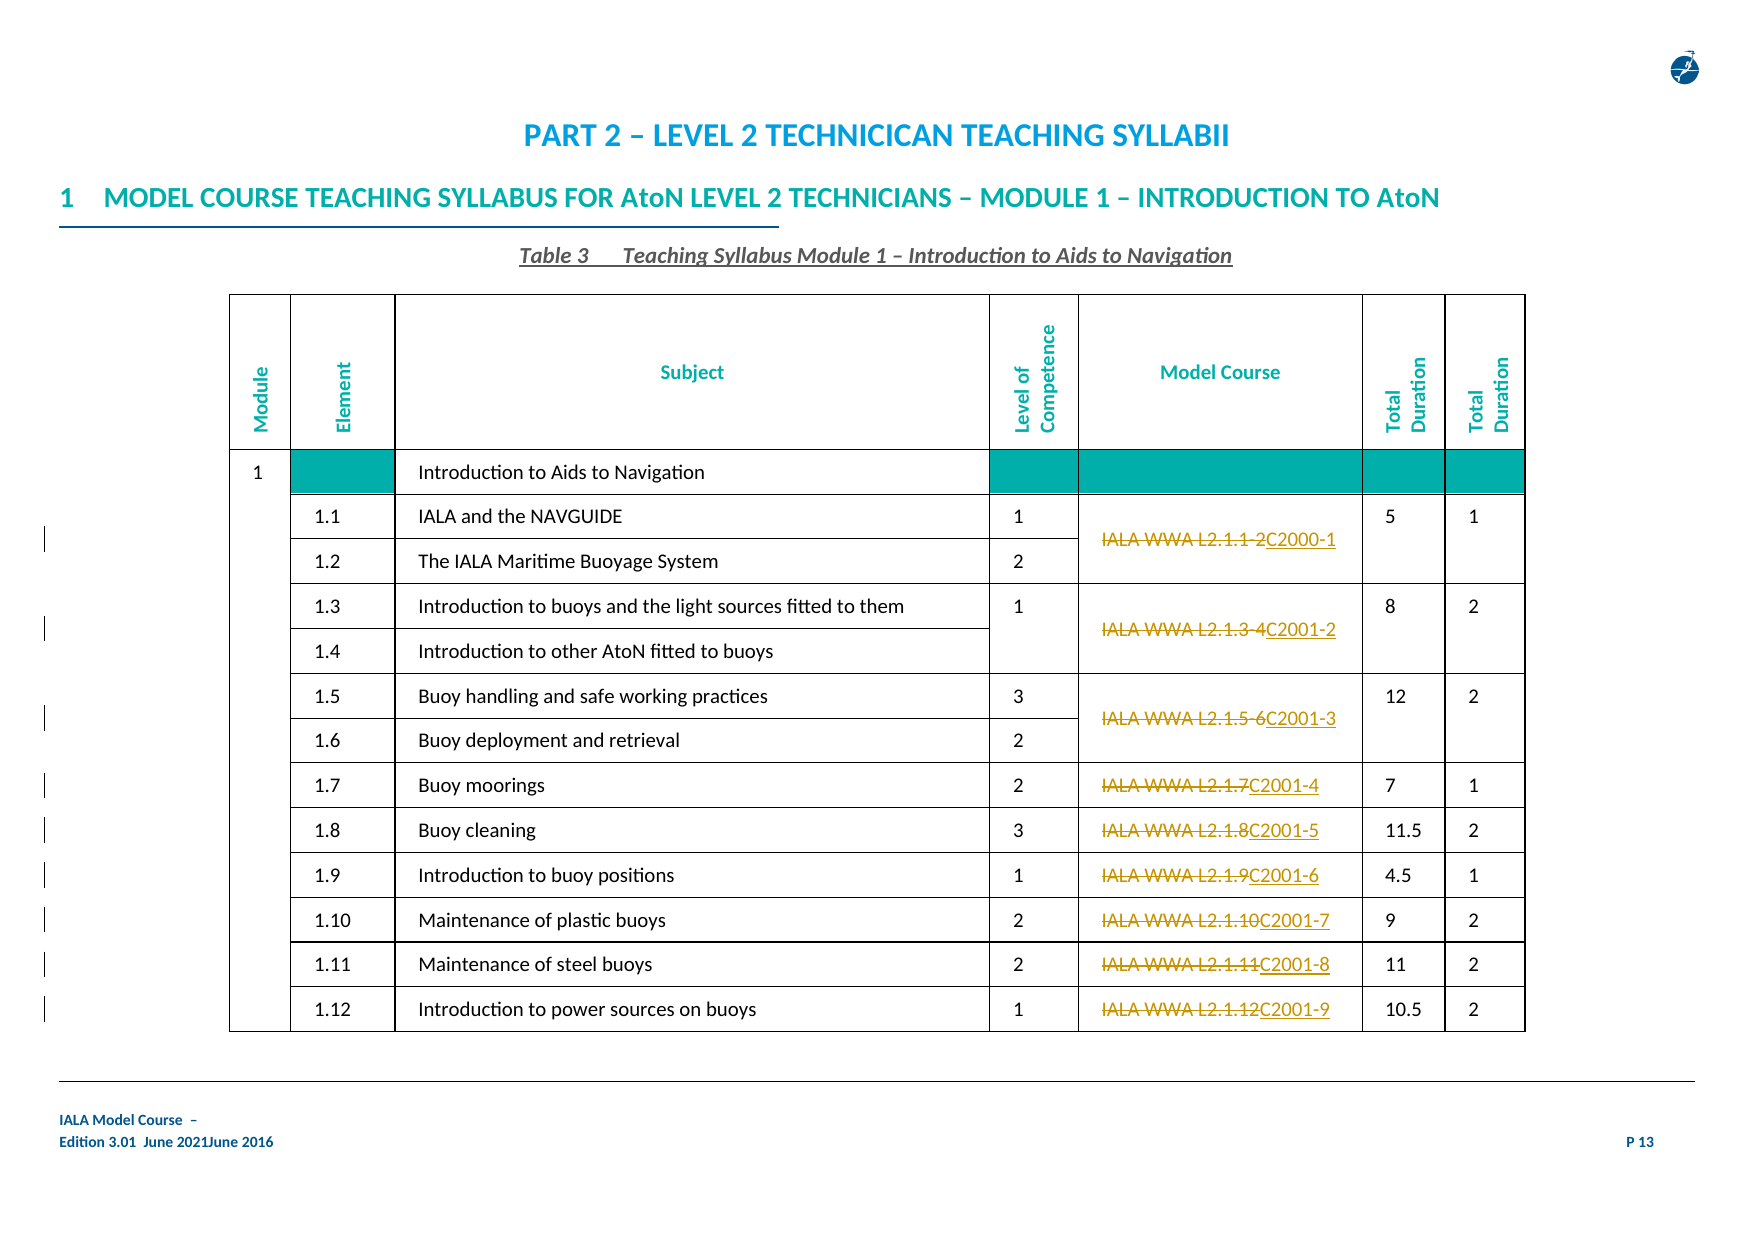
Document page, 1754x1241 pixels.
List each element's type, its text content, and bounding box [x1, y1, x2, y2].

table_cell 2 [990, 898, 1078, 941]
table_header Level of Competence [990, 295, 1078, 449]
table_cell [1079, 943, 1362, 986]
table_cell 1.6 [291, 719, 394, 762]
table_header Model Course [1079, 295, 1362, 449]
table_cell 1.4 [291, 629, 394, 673]
table_cell 2 [1446, 987, 1524, 1031]
table_cell 2 [990, 763, 1078, 807]
table_cell 2 [990, 943, 1078, 986]
table_header Total Duration (hours) [1363, 295, 1444, 449]
table_cell Maintenance of plastic buoys [396, 898, 989, 941]
table_cell 2 [1446, 584, 1524, 673]
table_cell IALA and the NAVGUIDE [396, 495, 989, 538]
table_cell [1446, 450, 1524, 493]
table_cell 1.7 [291, 763, 394, 807]
table_cell 1 [990, 495, 1078, 538]
table_cell 1 [1446, 853, 1524, 897]
table_cell 3 [990, 808, 1078, 852]
table_cell 1 [990, 987, 1078, 1031]
table_cell [1079, 674, 1362, 762]
table_cell 1 [1446, 495, 1524, 583]
table_cell 5 [1363, 495, 1444, 583]
table_header Element [291, 295, 394, 449]
picture [1639, 0, 1754, 119]
table_cell Buoy deployment and retrieval [396, 719, 989, 762]
table_cell Maintenance of steel buoys [396, 943, 989, 986]
table_cell [1079, 763, 1362, 807]
table_cell 1.1 [291, 495, 394, 538]
table_cell 11.5 [1363, 808, 1444, 852]
table_cell 2 [990, 719, 1078, 762]
table_cell 1.3 [291, 584, 394, 628]
table_cell 2 [1446, 674, 1524, 762]
table_header Module [230, 295, 290, 449]
table_cell 1.11 [291, 943, 394, 986]
table_cell 1 [990, 853, 1078, 897]
table_header Total Duration (Days) [1446, 295, 1524, 449]
table_header Subject [396, 295, 989, 449]
table_cell Buoy handling and safe working practices [396, 674, 989, 717]
table_cell Introduction to other AtoN fitted to buoys [396, 629, 989, 673]
text – LEVEL 2 TECHNICICAN TEACHING SYLLABII [59, 113, 1695, 154]
text Teaching Syllabus Module 1 – Introduction to Aids to Navigation [59, 241, 1695, 269]
table_cell [1079, 450, 1362, 493]
table_cell Buoy cleaning [396, 808, 989, 852]
table_cell 9 [1363, 898, 1444, 941]
table_cell [1079, 808, 1362, 852]
table_cell Introduction to Aids to Navigation [396, 450, 989, 493]
table_cell [1079, 495, 1362, 583]
table_cell 4.5 [1363, 853, 1444, 897]
table_cell Buoy moorings [396, 763, 989, 807]
table_cell 11 [1363, 943, 1444, 986]
table_cell [1079, 898, 1362, 941]
table_cell 2 [1446, 808, 1524, 852]
table_cell 1.2 [291, 539, 394, 583]
table_cell 1.10 [291, 898, 394, 941]
table_cell [291, 450, 394, 493]
table_cell 10.5 [1363, 987, 1444, 1031]
table_cell 2 [1446, 898, 1524, 941]
table_cell 1 [230, 450, 290, 1031]
table_cell [1363, 450, 1444, 493]
table_cell Introduction to buoy positions [396, 853, 989, 897]
subtitle MODEL COURSE TEACHING SYLLABUS FOR AtoN LEVEL 2 TECHNICIANS – MODULE 1 – Introduction to AtoN [59, 179, 1695, 215]
table_cell [990, 450, 1078, 493]
table_cell 12 [1363, 674, 1444, 762]
table_cell 7 [1363, 763, 1444, 807]
table_cell 8 [1363, 584, 1444, 673]
table_cell [1079, 584, 1362, 673]
table_cell 2 [1446, 943, 1524, 986]
table_cell [1079, 853, 1362, 897]
table_cell 2 [990, 539, 1078, 583]
table_cell 1.5 [291, 674, 394, 717]
table_cell Introduction to power sources on buoys [396, 987, 989, 1031]
table_cell [1079, 987, 1362, 1031]
table_cell 1 [1446, 763, 1524, 807]
table_cell 1.9 [291, 853, 394, 897]
table_cell The IALA Maritime Buoyage System [396, 539, 989, 583]
table_cell 1 [990, 584, 1078, 673]
table_cell 1.12 [291, 987, 394, 1031]
table_cell 3 [990, 674, 1078, 717]
table_cell 1.8 [291, 808, 394, 852]
table_cell Introduction to buoys and the light sources fitted to them [396, 584, 989, 628]
